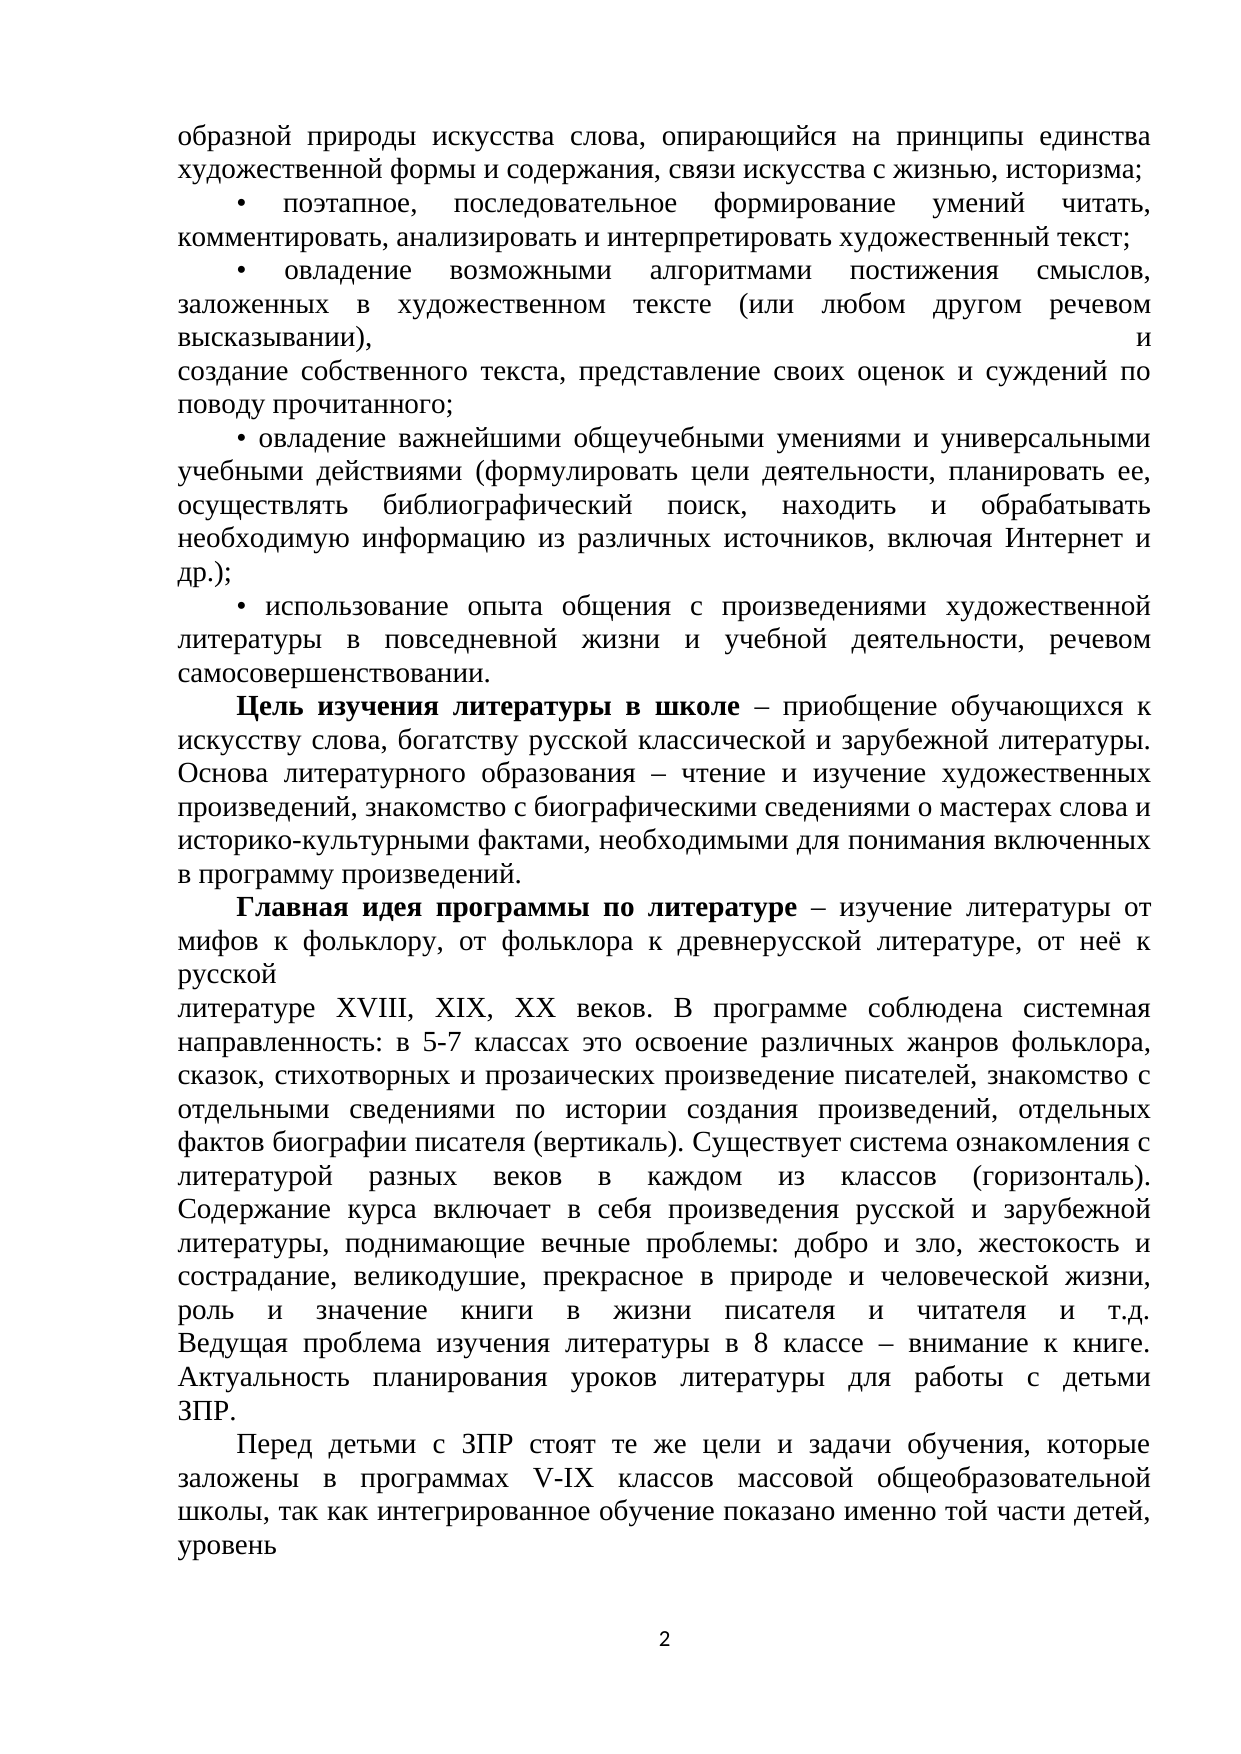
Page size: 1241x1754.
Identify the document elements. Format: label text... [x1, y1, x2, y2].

text • овладение важнейшими общеучебными умениями и универсальными учебными действиями (формулировать цели деятельности, планировать ее, осуществлять библиографический поиск, находить и обрабатывать необходимую информацию из различных источников, включая Интернет и др.); [177, 420, 1152, 588]
text • поэтапное, последовательное формирование умений читать, комментировать, анализировать и интерпретировать художественный текст; [177, 185, 1152, 252]
text • использование опыта общения с произведениями художественной литературы в повседневной жизни и учебной деятельности, речевом самосовершенствовании. [177, 588, 1152, 688]
text Цель изучения литературы в школе – приобщение обучающихся к искусству слова, богатству русской классической и зарубежной литературы. Основа литературного образования – чтение и изучение художественных произведений, знакомство с биографическими сведениями о мастерах слова и историко-культурными фактами, необходимыми для понимания включенных в программу произведений. [177, 688, 1152, 889]
text • овладение возможными алгоритмами постижения смыслов, заложенных в художественном тексте (или любом другом речевом высказывании), и создание собственного текста, представление своих оценок и суждений по поводу прочитанного; [177, 252, 1152, 420]
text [177, 118, 1152, 185]
text Главная идея программы по литературе – изучение литературы от мифов к фольклору, от фольклора к древнерусской литературе, от неё к русской литературе XVIII, XIX, XX веков. В программе соблюдена системная направленность: в 5-7 классах это освоение различных жанров фольклора, сказок, стихотворных и прозаических произведение писателей, знакомство с отдельными сведениями по истории создания произведений, отдельных фактов биографии писателя (вертикаль). Существует система ознакомления с литературой разных веков в каждом из классов (горизонталь). Содержание курса включает в себя произведения русской и зарубежной литературы, поднимающие вечные проблемы: добро и зло, жестокость и сострадание, великодушие, прекрасное в природе и человеческой жизни, роль и значение книги в жизни писателя и читателя и т.д. Ведущая проблема изучения литературы в 8 классе – внимание к книге. Актуальность планирования уроков литературы для работы с детьми ЗПР. [177, 889, 1152, 1426]
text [177, 1426, 1152, 1560]
